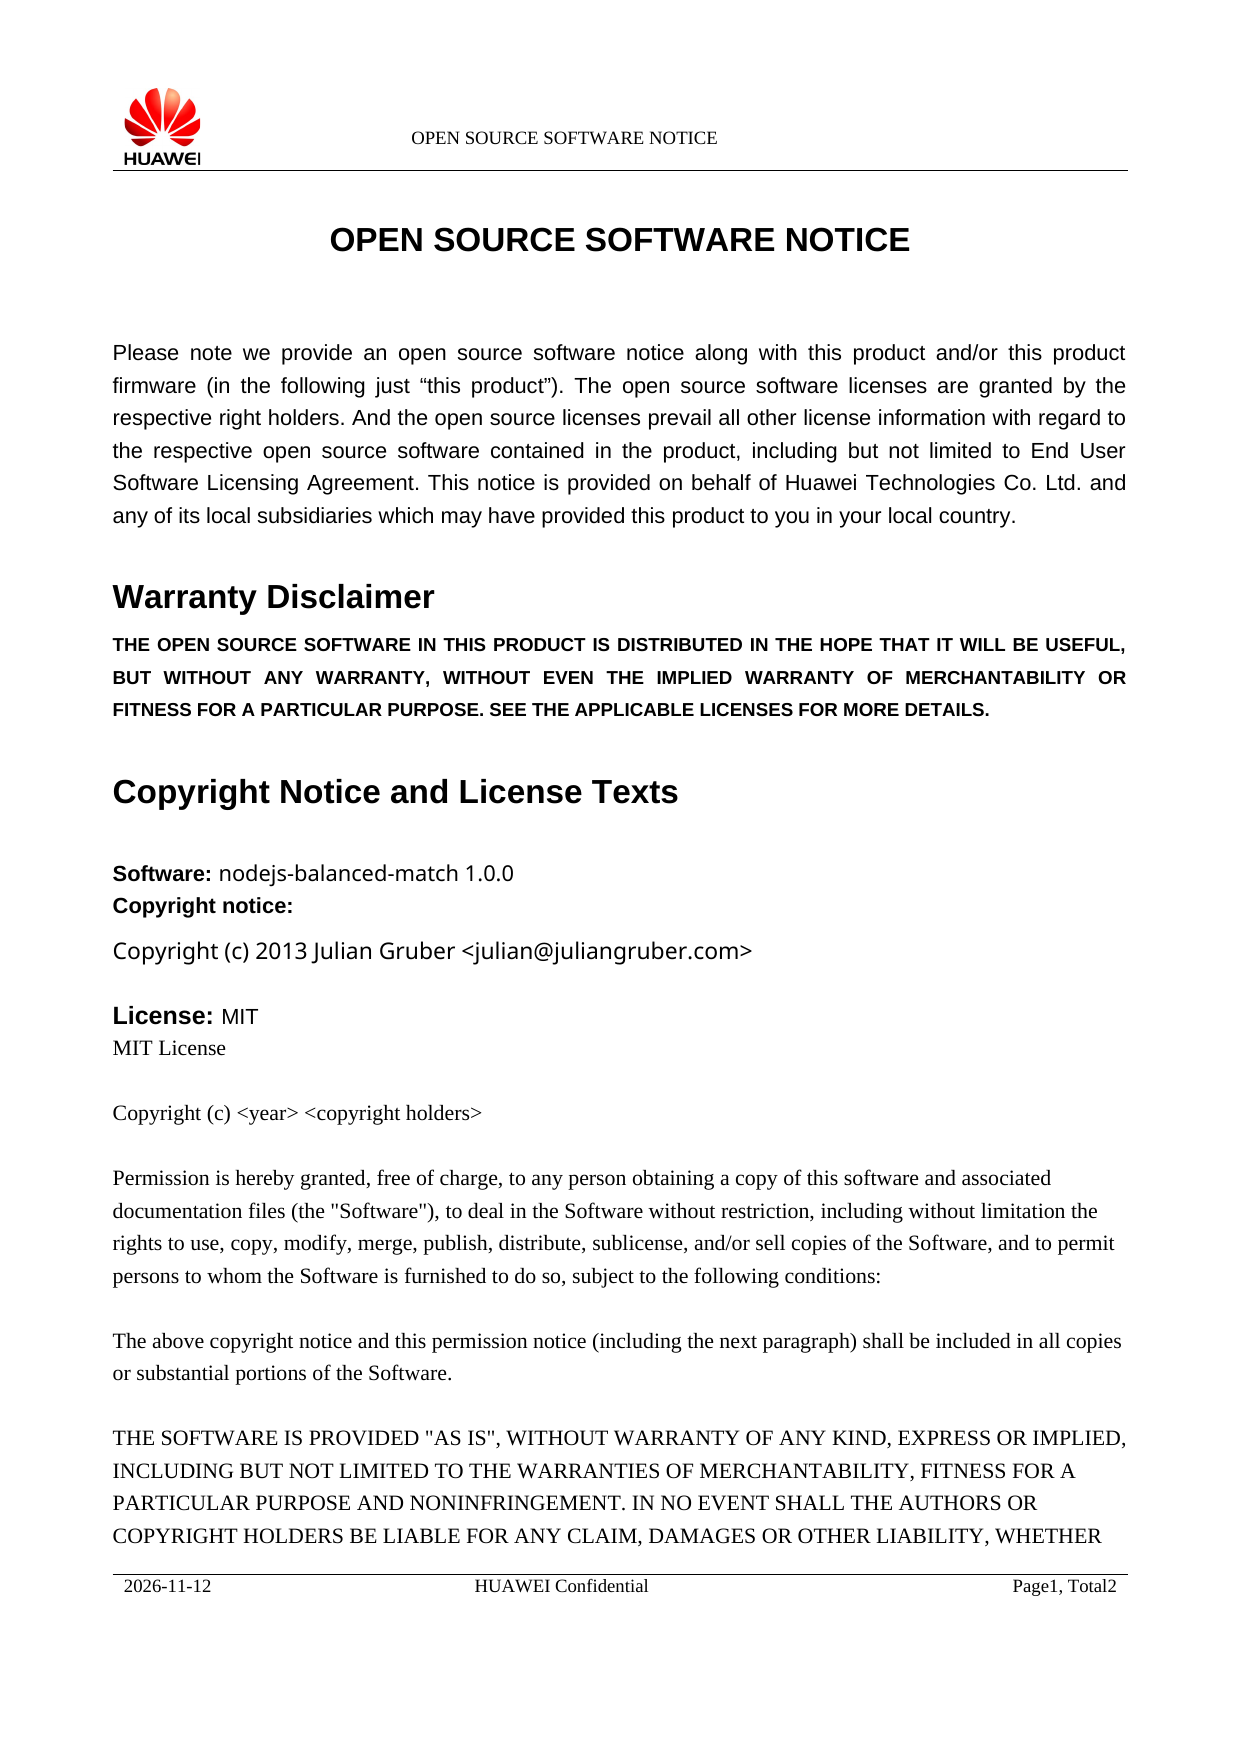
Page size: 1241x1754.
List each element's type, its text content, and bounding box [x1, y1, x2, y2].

picture [124, 88, 201, 165]
text Copyright (c) 2013 Julian Gruber <julian@juliangruber.com> [112, 934, 1128, 999]
text Warranty Disclaimer [112, 564, 1128, 629]
text The open source software in this product is distributed in the hope that it will be useful, but WITHOUT ANY WARRANTY, without even the implied warranty of MERCHANTABILITY or FITNESS FOR A PARTICULAR PURPOSE. See the applicable licenses for more details. [112, 629, 1128, 726]
title Software: nodejs-balanced-match 1.0.0 [112, 856, 1128, 889]
text Please note we provide an open source software notice along with this product and/or this product firmware (in the following just “this product”). The open source software licenses are granted by the respective right holders. And the open source licenses prevail all other license information with regard to the respective open source software contained in the product, including but not limited to End User Software Licensing Agreement. This notice is provided on behalf of Huawei Technologies Co. Ltd. and any of its local subsidiaries which may have provided this product to you in your local country. [112, 336, 1128, 531]
text License: MIT [112, 999, 1128, 1031]
text OPEN SOURCE SOFTWARE NOTICE [112, 206, 1128, 271]
text Copyright notice: [112, 889, 1128, 921]
text Copyright Notice and License Texts [112, 759, 1128, 824]
